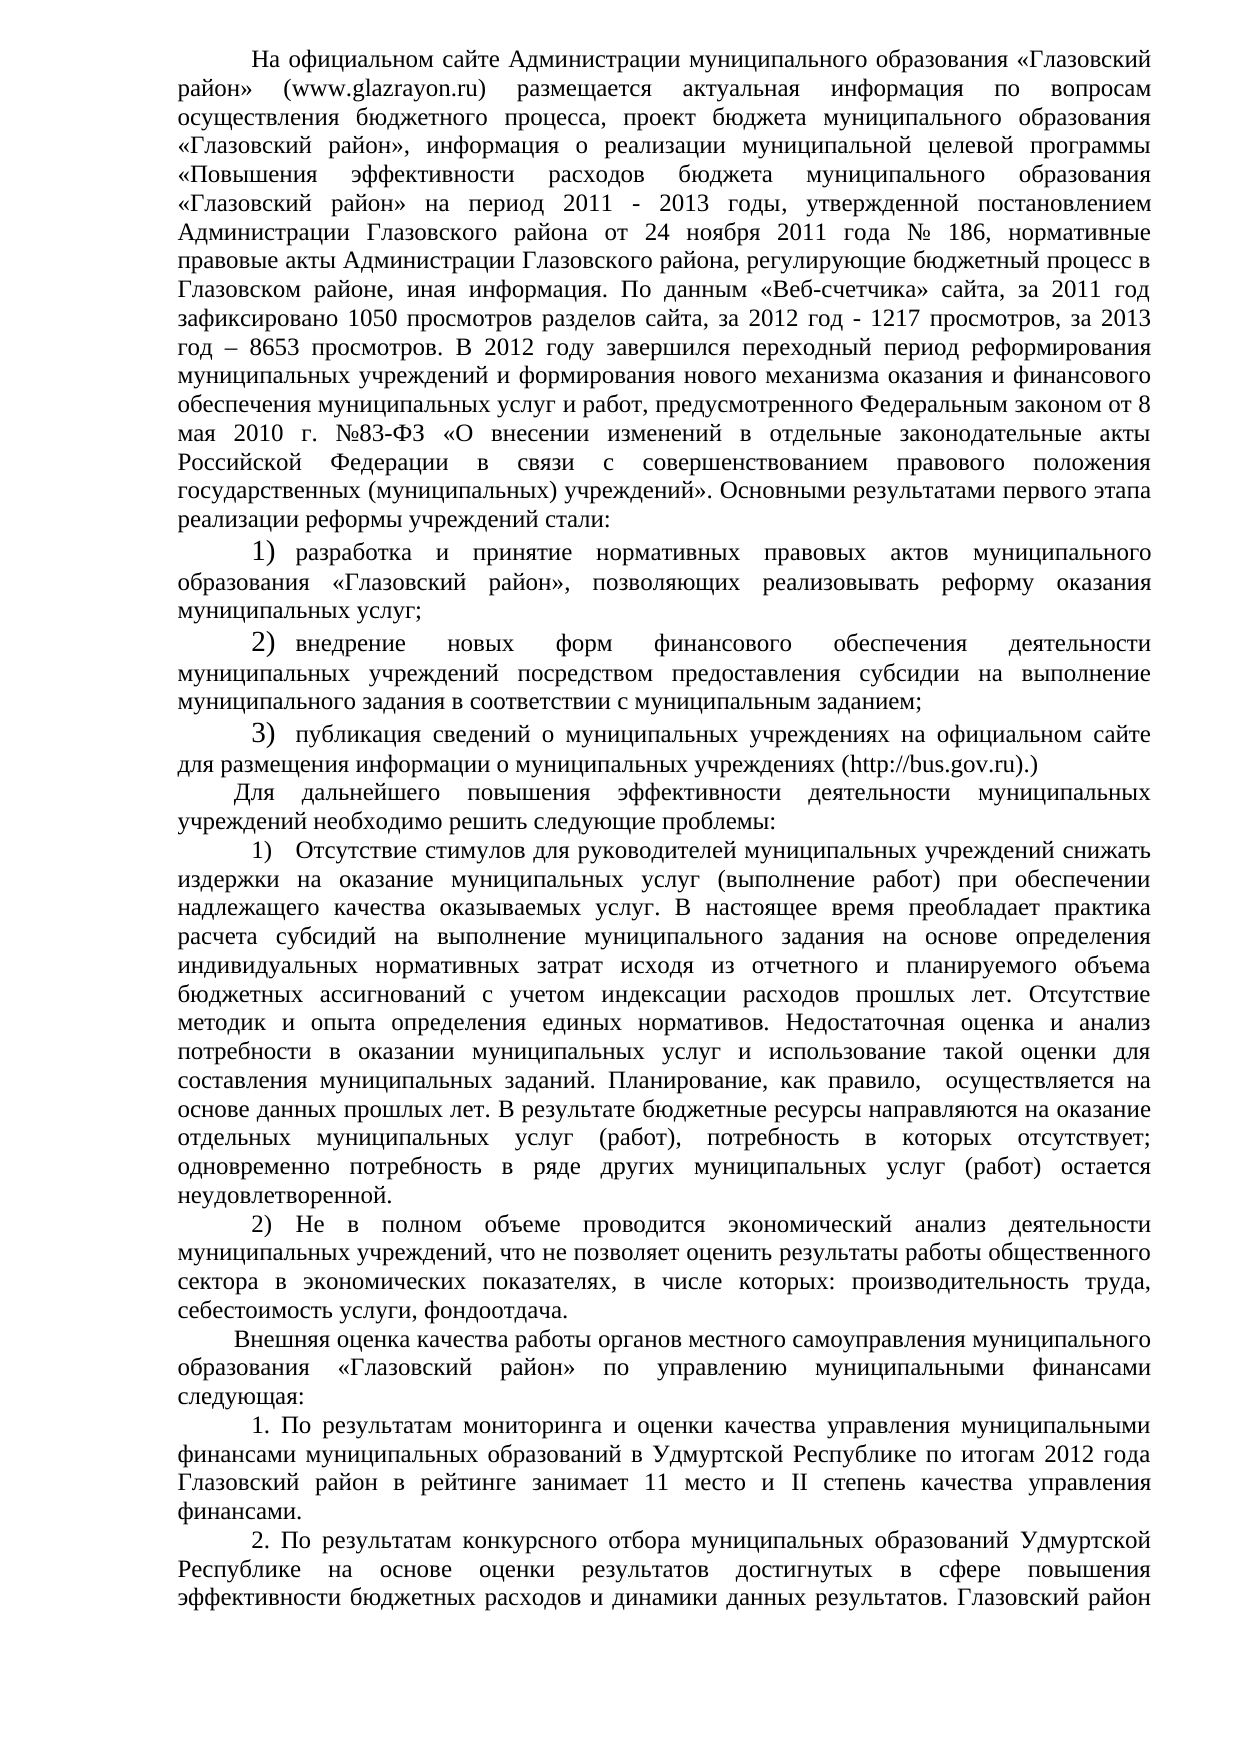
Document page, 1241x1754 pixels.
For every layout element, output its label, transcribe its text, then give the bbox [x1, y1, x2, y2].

text Внешняя оценка качества работы органов местного самоуправления муниципального образования «Глазовский район» по управлению муниципальными финансами следующая: [177, 1324, 1152, 1410]
text Для дальнейшего повышения эффективности деятельности муниципальных учреждений необходимо решить следующие проблемы: [177, 777, 1152, 835]
list Отсутствие стимулов для руководителей муниципальных учреждений снижать издержки на оказание муниципальных услуг (выполнение работ) при обеспечении надлежащего качества оказываемых услуг. В настоящее время преобладает практика расчета субсидий на выполнение муниципального задания на основе определения индивидуальных нормативных затрат исходя из отчетного и планируемого объема бюджетных ассигнований с учетом индексации расходов прошлых лет. Отсутствие методик и опыта определения единых нормативов. Недостаточная оценка и анализ потребности в оказании муниципальных услуг и использование такой оценки для составления муниципальных заданий. Планирование, как правило, осуществляется на основе данных прошлых лет. В результате бюджетные ресурсы направляются на оказание отдельных муниципальных услуг (работ), потребность в которых отсутствует; одновременно потребность в ряде других муниципальных услуг (работ) остается неудовлетворенной. [177, 835, 1152, 1209]
list публикация сведений о муниципальных учреждениях на официальном сайте для размещения информации о муниципальных учреждениях (http://bus.gov.ru).) [177, 715, 1152, 777]
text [177, 1525, 1152, 1611]
list разработка и принятие нормативных правовых актов муниципального образования «Глазовский район», позволяющих реализовывать реформу оказания муниципальных услуг; [177, 533, 1152, 624]
list внедрение новых форм финансового обеспечения деятельности муниципальных учреждений посредством предоставления субсидии на выполнение муниципального задания в соответствии с муниципальным заданием; [177, 624, 1152, 715]
list Не в полном объеме проводится экономический анализ деятельности муниципальных учреждений, что не позволяет оценить результаты работы общественного сектора в экономических показателях, в числе которых: производительность труда, себестоимость услуги, фондоотдача. [177, 1209, 1152, 1324]
text 1. По результатам мониторинга и оценки качества управления муниципальными финансами муниципальных образований в Удмуртской Республике по итогам 2012 года Глазовский район в рейтинге занимает 11 место и II степень качества управления финансами. [177, 1410, 1152, 1525]
text На официальном сайте Администрации муниципального образования «Глазовский район» (www.glazrayon.ru) размещается актуальная информация по вопросам осуществления бюджетного процесса, проект бюджета муниципального образования «Глазовский район», информация о реализации муниципальной целевой программы «Повышения эффективности расходов бюджета муниципального образования «Глазовский район» на период 2011 - 2013 годы, утвержденной постановлением Администрации Глазовского района от 24 ноября 2011 года № 186, нормативные правовые акты Администрации Глазовского района, регулирующие бюджетный процесс в Глазовском районе, иная информация. По данным «Веб-счетчика» сайта, за 2011 год зафиксировано 1050 просмотров разделов сайта, за 2012 год - 1217 просмотров, за 2013 год – 8653 просмотров. В 2012 году завершился переходный период реформирования муниципальных учреждений и формирования нового механизма оказания и финансового обеспечения муниципальных услуг и работ, предусмотренного Федеральным законом от 8 мая 2010 г. №83-ФЗ «О внесении изменений в отдельные законодательные акты Российской Федерации в связи с совершенствованием правового положения государственных (муниципальных) учреждений». Основными результатами первого этапа реализации реформы учреждений стали: [177, 44, 1152, 533]
